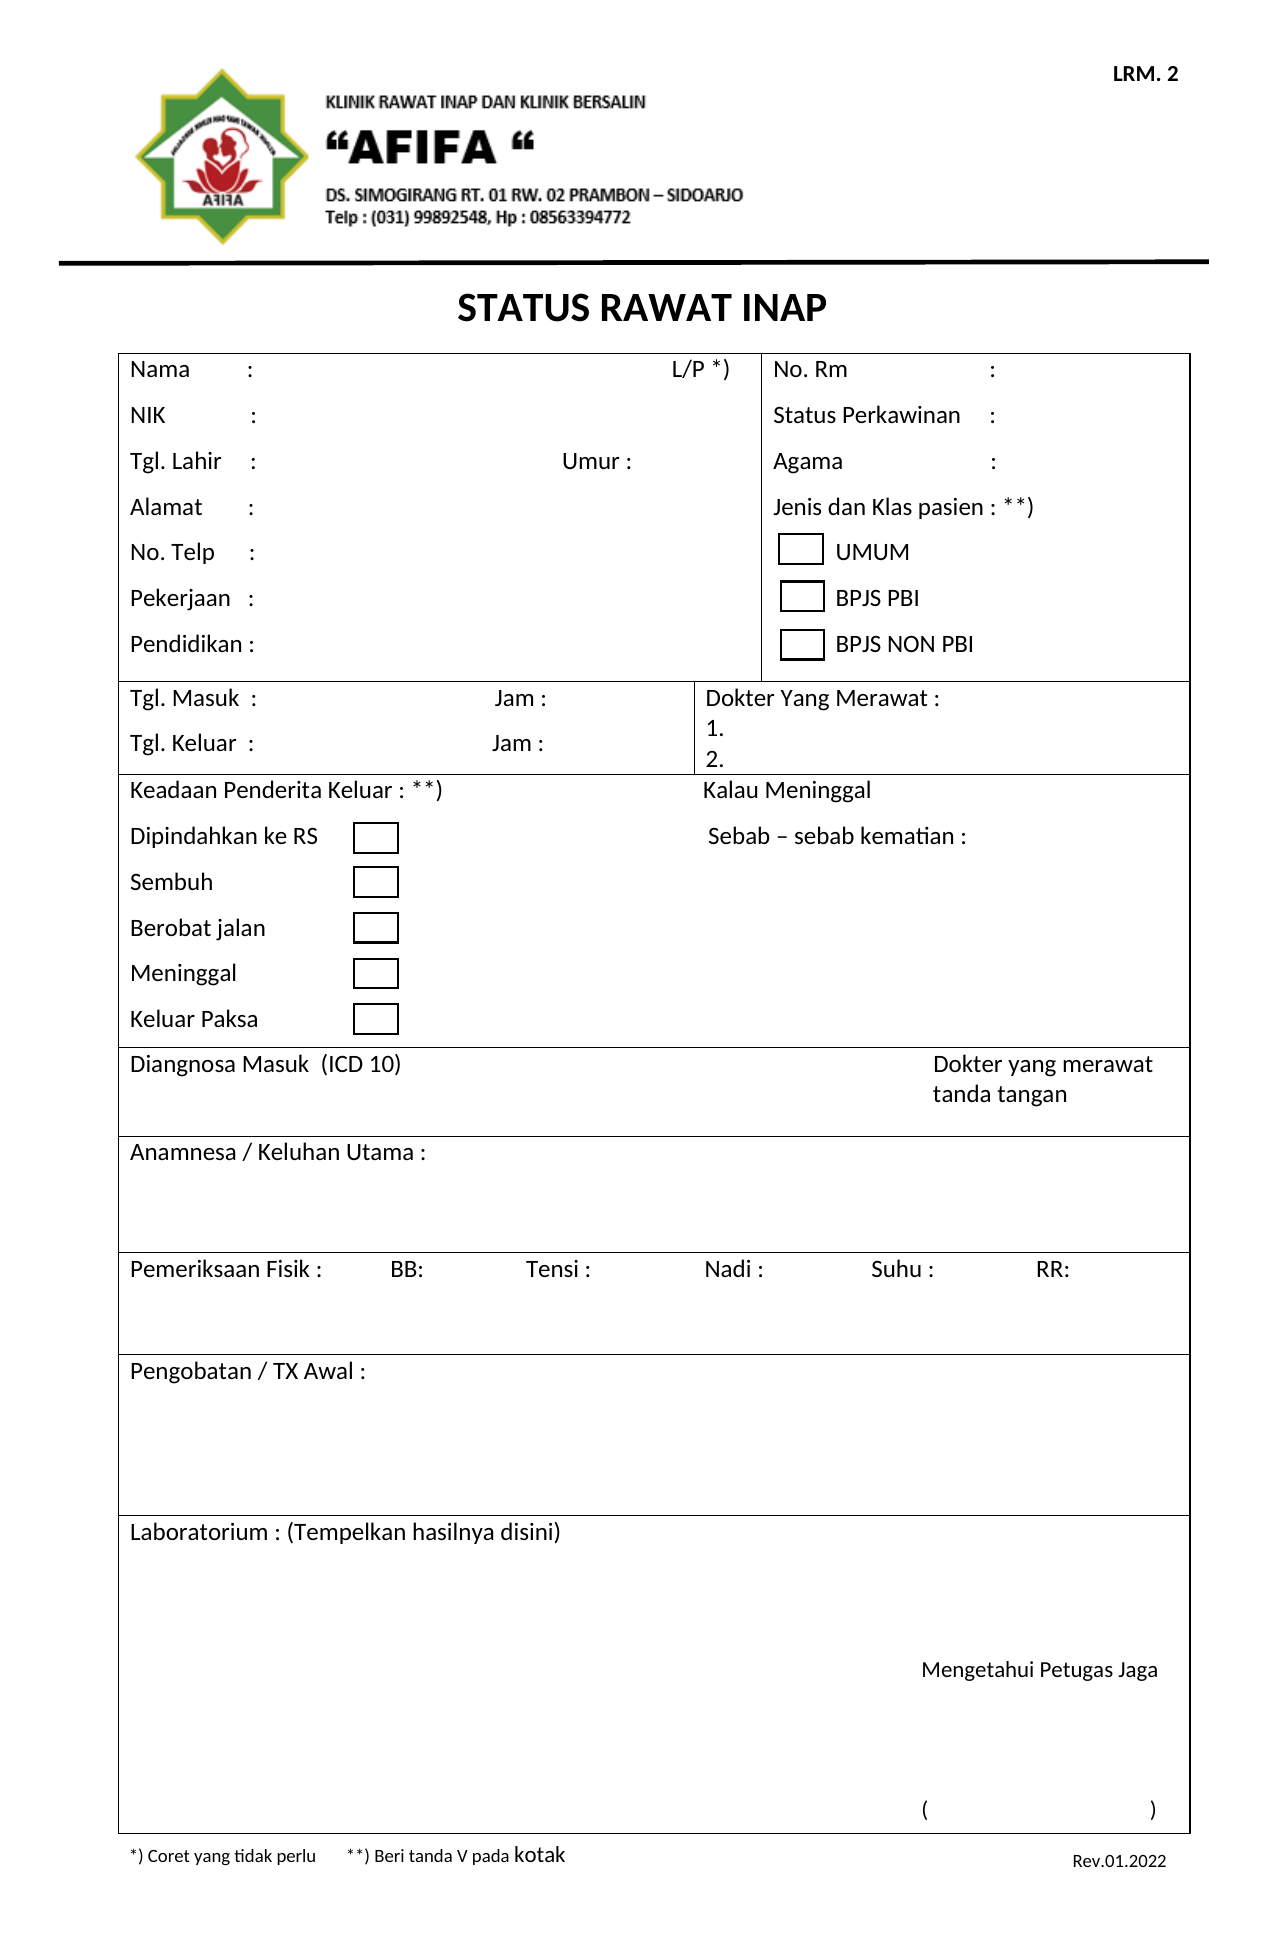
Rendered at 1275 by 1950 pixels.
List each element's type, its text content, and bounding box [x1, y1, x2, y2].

picture [118, 59, 776, 260]
table_cell Diangnosa Masuk (ICD 10) Dokter yang merawat tanda tangan [119, 1048, 1189, 1136]
table_header Nama : L/P *) NIK : Tgl. Lahir : Umur : Alamat : No. Telp : Pekerjaan : Pendidikan : [119, 354, 761, 681]
table_cell Keadaan Penderita Keluar : **) Kalau Meninggal Dipindahkan ke RS Sebab – sebab kematian : Sembuh Berobat jalan Meninggal Keluar Paksa [119, 775, 1189, 1047]
table_cell Laboratorium : (Tempelkan hasilnya disini) [119, 1516, 1189, 1832]
text STATUS RAWAT INAP [118, 281, 1157, 332]
table_cell Pengobatan / TX Awal : [119, 1355, 1189, 1515]
table_cell Pemeriksaan Fisik : BB: Tensi : Nadi : Suhu : RR: [119, 1253, 1189, 1354]
table_cell Tgl. Masuk : Jam : Tgl. Keluar : Jam : [119, 682, 694, 773]
table_cell Anamnesa / Keluhan Utama : [119, 1137, 1189, 1252]
table_header No. Rm : Status Perkawinan : Agama : Jenis dan Klas pasien : **) UMUM BPJS PBI BPJS NON PBI [762, 354, 1189, 681]
table_cell Dokter Yang Merawat : 1. 2. [695, 682, 1189, 773]
